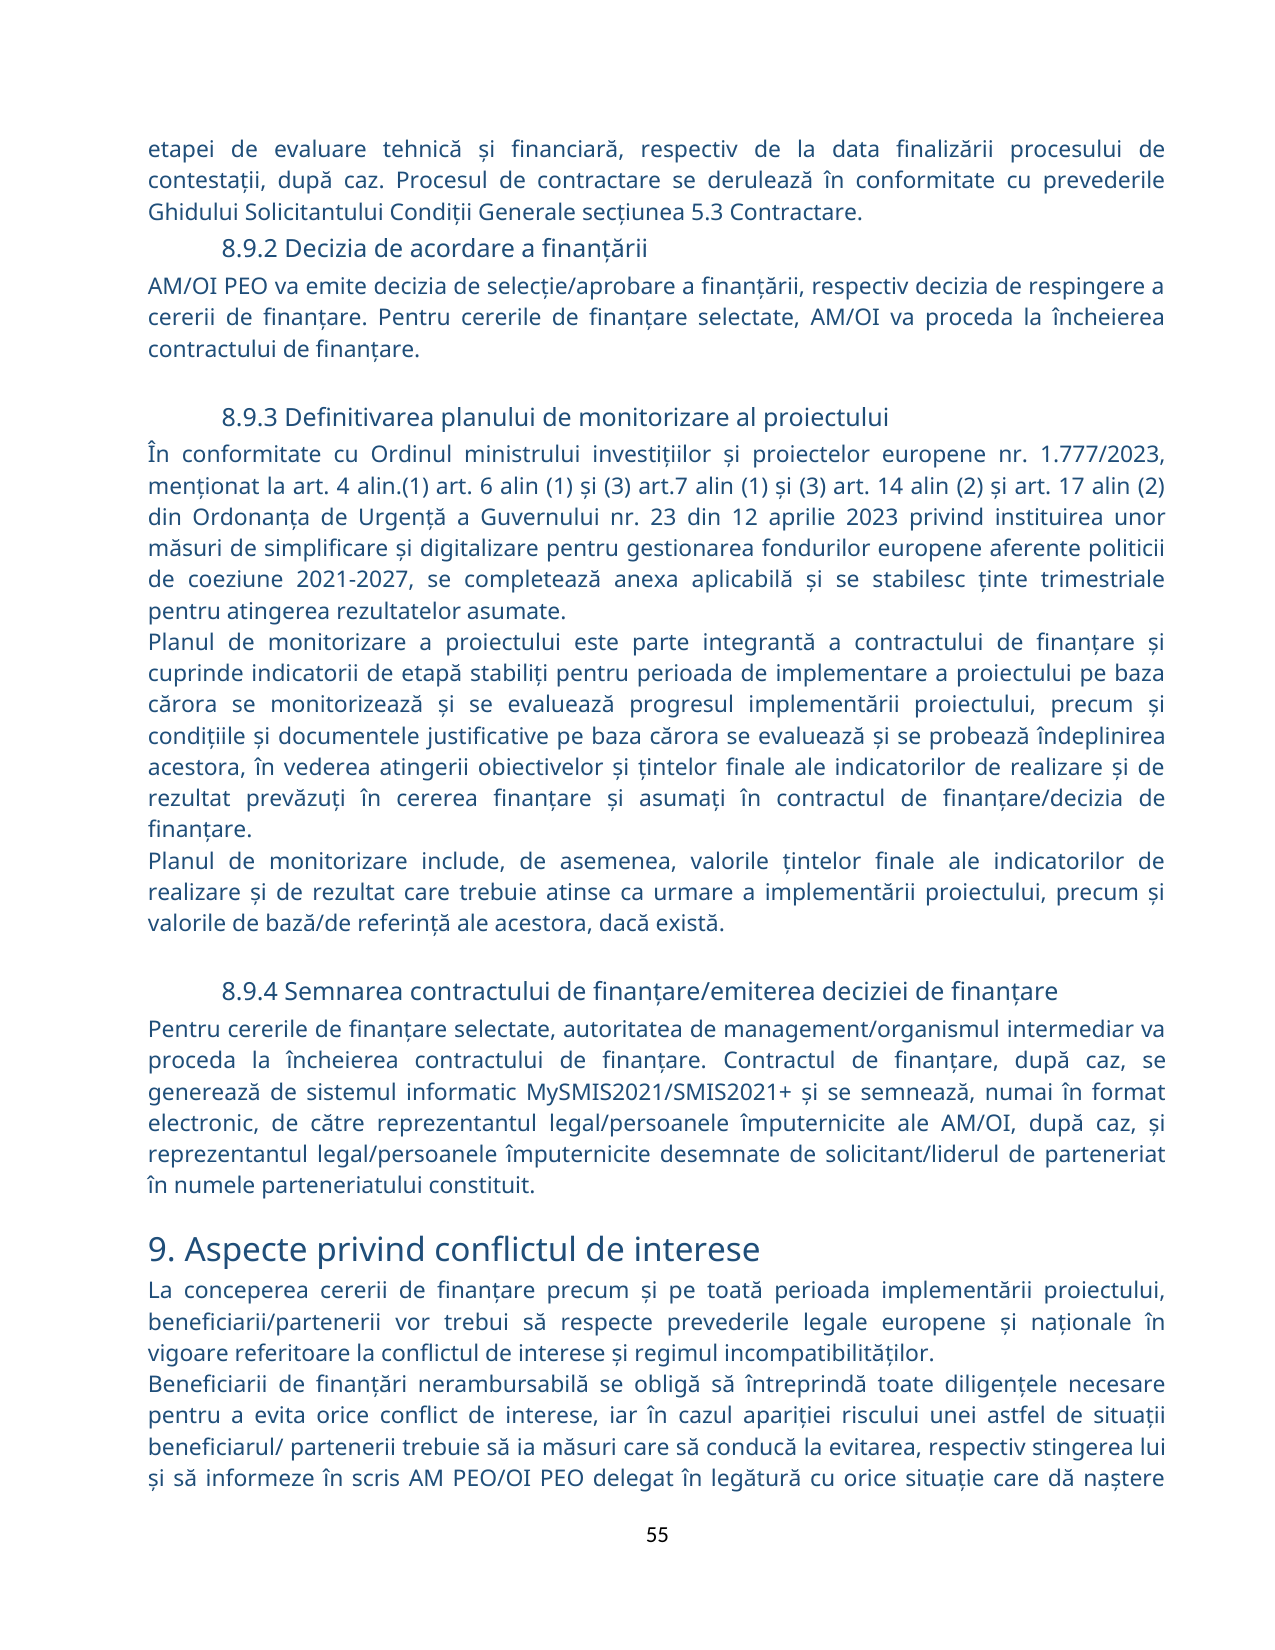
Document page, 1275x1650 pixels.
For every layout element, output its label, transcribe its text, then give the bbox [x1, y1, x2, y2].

text Planul de monitorizare include, de asemenea, valorile țintelor finale ale indicatorilor de realizare și de rezultat care trebuie atinse ca urmare a implementării proiectului, precum și valorile de bază/de referință ale acestora, dacă există. [148, 844, 1167, 938]
subtitle 8.9.4 Semnarea contractului de finanțare/emiterea deciziei de finanțare [148, 974, 1167, 1008]
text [148, 133, 1167, 227]
text Planul de monitorizare a proiectului este parte integrantă a contractului de finanțare și cuprinde indicatorii de etapă stabiliți pentru perioada de implementare a proiectului pe baza cărora se monitorizează și se evaluează progresul implementării proiectului, precum și condițiile și documentele justificative pe baza cărora se evaluează și se probează îndeplinirea acestora, în vederea atingerii obiectivelor și țintelor finale ale indicatorilor de realizare și de rezultat prevăzuți în cererea finanțare și asumați în contractul de finanțare/decizia de finanțare. [148, 626, 1167, 844]
subtitle 9. Aspecte privind conflictul de interese [148, 1225, 1167, 1271]
text La conceperea cererii de finanțare precum și pe toată perioada implementării proiectului, beneficiarii/partenerii vor trebui să respecte prevederile legale europene și naționale în vigoare referitoare la conflictul de interese și regimul incompatibilităţilor. [148, 1274, 1167, 1368]
subtitle 8.9.3 Definitivarea planului de monitorizare al proiectului [148, 399, 1167, 433]
text În conformitate cu Ordinul ministrului investițiilor și proiectelor europene nr. 1.777/2023, menționat la art. 4 alin.(1) art. 6 alin (1) și (3) art.7 alin (1) și (3) art. 14 alin (2) și art. 17 alin (2) din Ordonanța de Urgență a Guvernului nr. 23 din 12 aprilie 2023 privind instituirea unor măsuri de simplificare și digitalizare pentru gestionarea fondurilor europene aferente politicii de coeziune 2021-2027, se completează anexa aplicabilă și se stabilesc ținte trimestriale pentru atingerea rezultatelor asumate. [148, 438, 1167, 626]
subtitle 8.9.2 Decizia de acordare a finanțării [148, 231, 1167, 265]
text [148, 1368, 1167, 1493]
text Pentru cererile de finanțare selectate, autoritatea de management/organismul intermediar va proceda la încheierea contractului de finanțare. Contractul de finanțare, după caz, se generează de sistemul informatic MySMIS2021/SMIS2021+ și se semnează, numai în format electronic, de către reprezentantul legal/persoanele împuternicite ale AM/OI, după caz, și reprezentantul legal/persoanele împuternicite desemnate de solicitant/liderul de parteneriat în numele parteneriatului constituit. [148, 1013, 1167, 1200]
text AM/OI PEO va emite decizia de selecție/aprobare a finanțării, respectiv decizia de respingere a cererii de finanțare. Pentru cererile de finanțare selectate, AM/OI va proceda la încheierea contractului de finanțare. [148, 270, 1167, 364]
